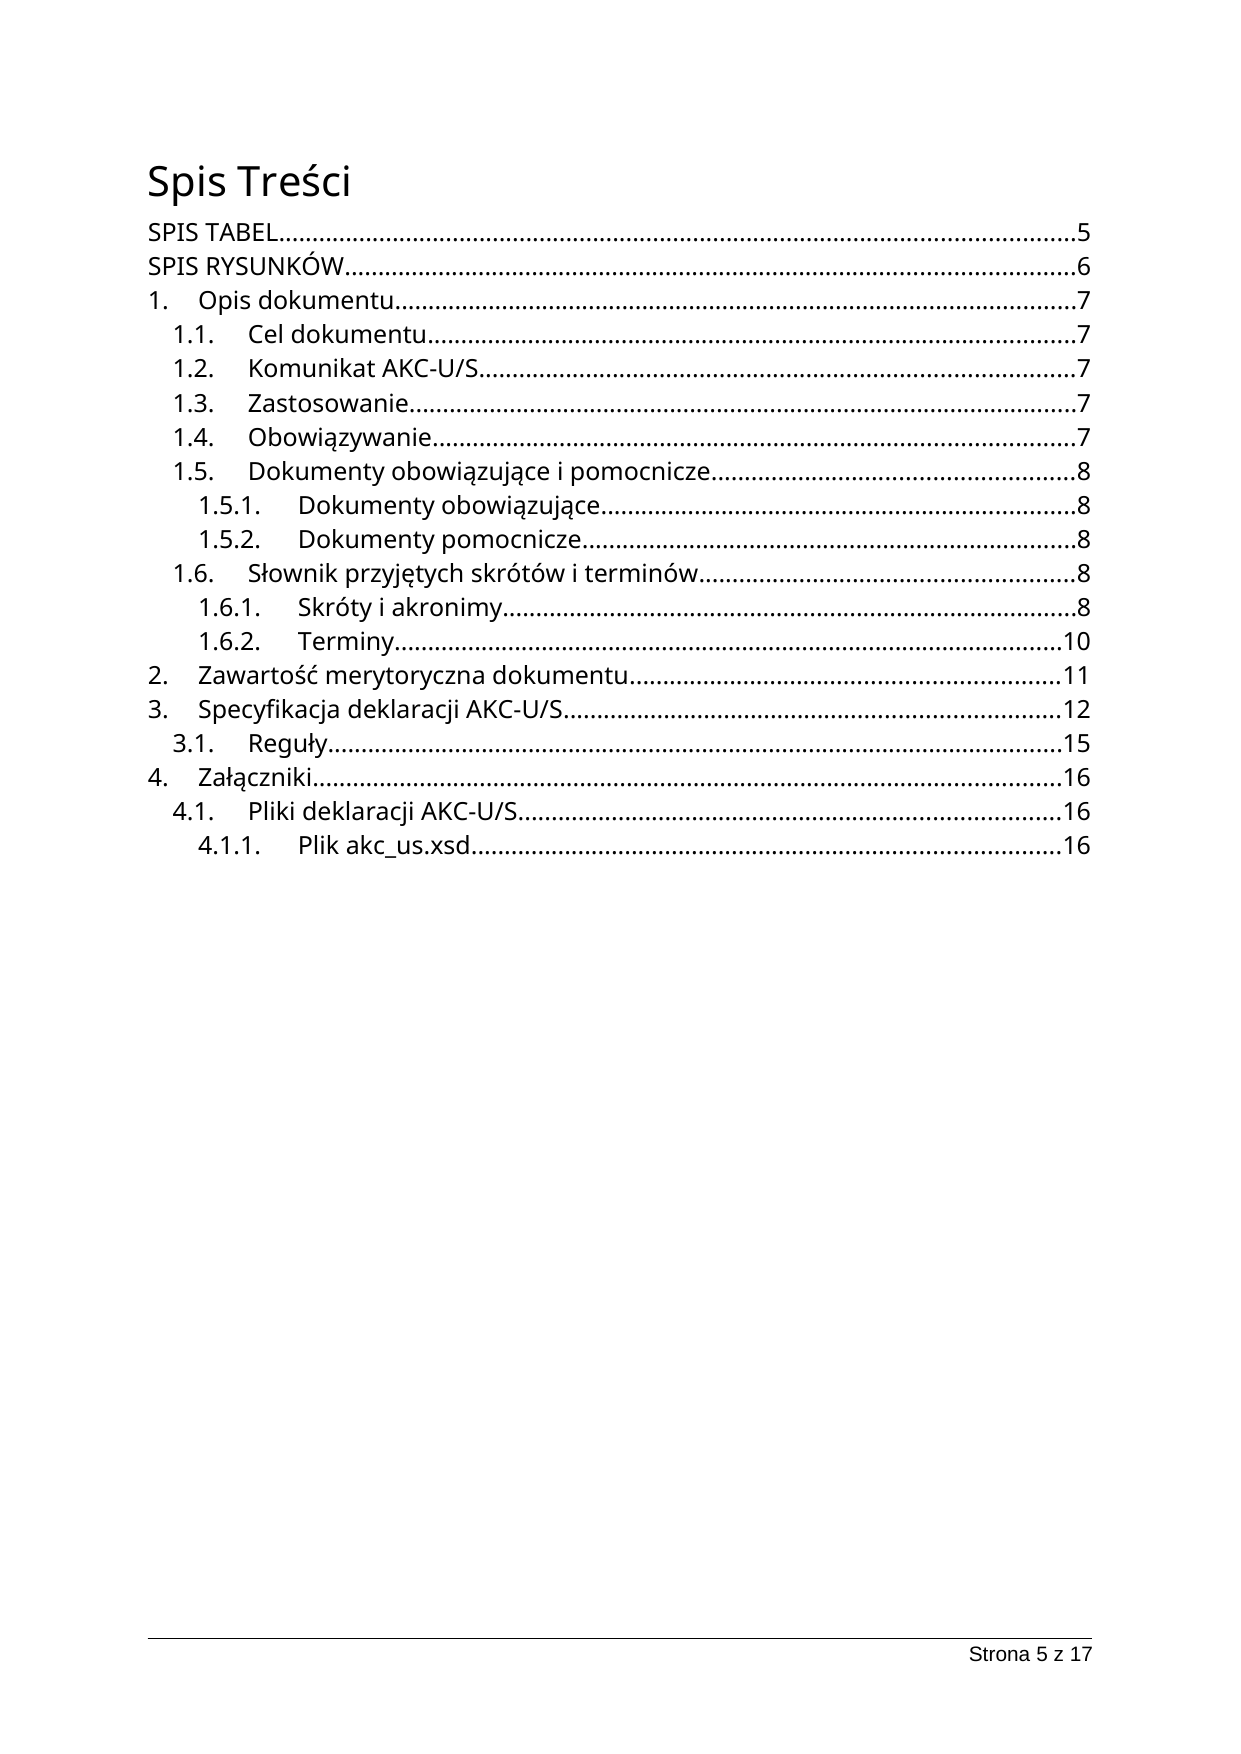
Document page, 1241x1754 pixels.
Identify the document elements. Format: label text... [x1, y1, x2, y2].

text 4.1.1. Plik akc_us.xsd 16 [198, 828, 1092, 862]
text SPIS RYSUNKÓW 6 [148, 249, 1092, 283]
text 1.5.2. Dokumenty pomocnicze 8 [198, 521, 1092, 556]
text 2. Zawartość merytoryczna dokumentu 11 [148, 658, 1092, 692]
text 1.3. Zastosowanie 7 [172, 385, 1092, 419]
text 4.1. Pliki deklaracji AKC-U/S 16 [172, 794, 1092, 828]
text Spis Treści [148, 152, 1092, 209]
text 1.6.1. Skróty i akronimy 8 [198, 589, 1092, 624]
text 3.1. Reguły 15 [172, 726, 1092, 760]
text 1.6.2. Terminy 10 [198, 624, 1092, 658]
text 1. Opis dokumentu 7 [148, 283, 1092, 317]
text 4. Załączniki 16 [148, 760, 1092, 794]
text 1.4. Obowiązywanie 7 [172, 419, 1092, 453]
text 1.2. Komunikat AKC-U/S 7 [172, 351, 1092, 385]
text 1.1. Cel dokumentu 7 [172, 317, 1092, 351]
text 1.5.1. Dokumenty obowiązujące 8 [198, 487, 1092, 521]
text 1.6. Słownik przyjętych skrótów i terminów 8 [172, 556, 1092, 589]
text 1.5. Dokumenty obowiązujące i pomocnicze 8 [172, 453, 1092, 487]
text 3. Specyfikacja deklaracji AKC-U/S 12 [148, 692, 1092, 726]
text SPIS TABEL 5 [148, 215, 1092, 249]
